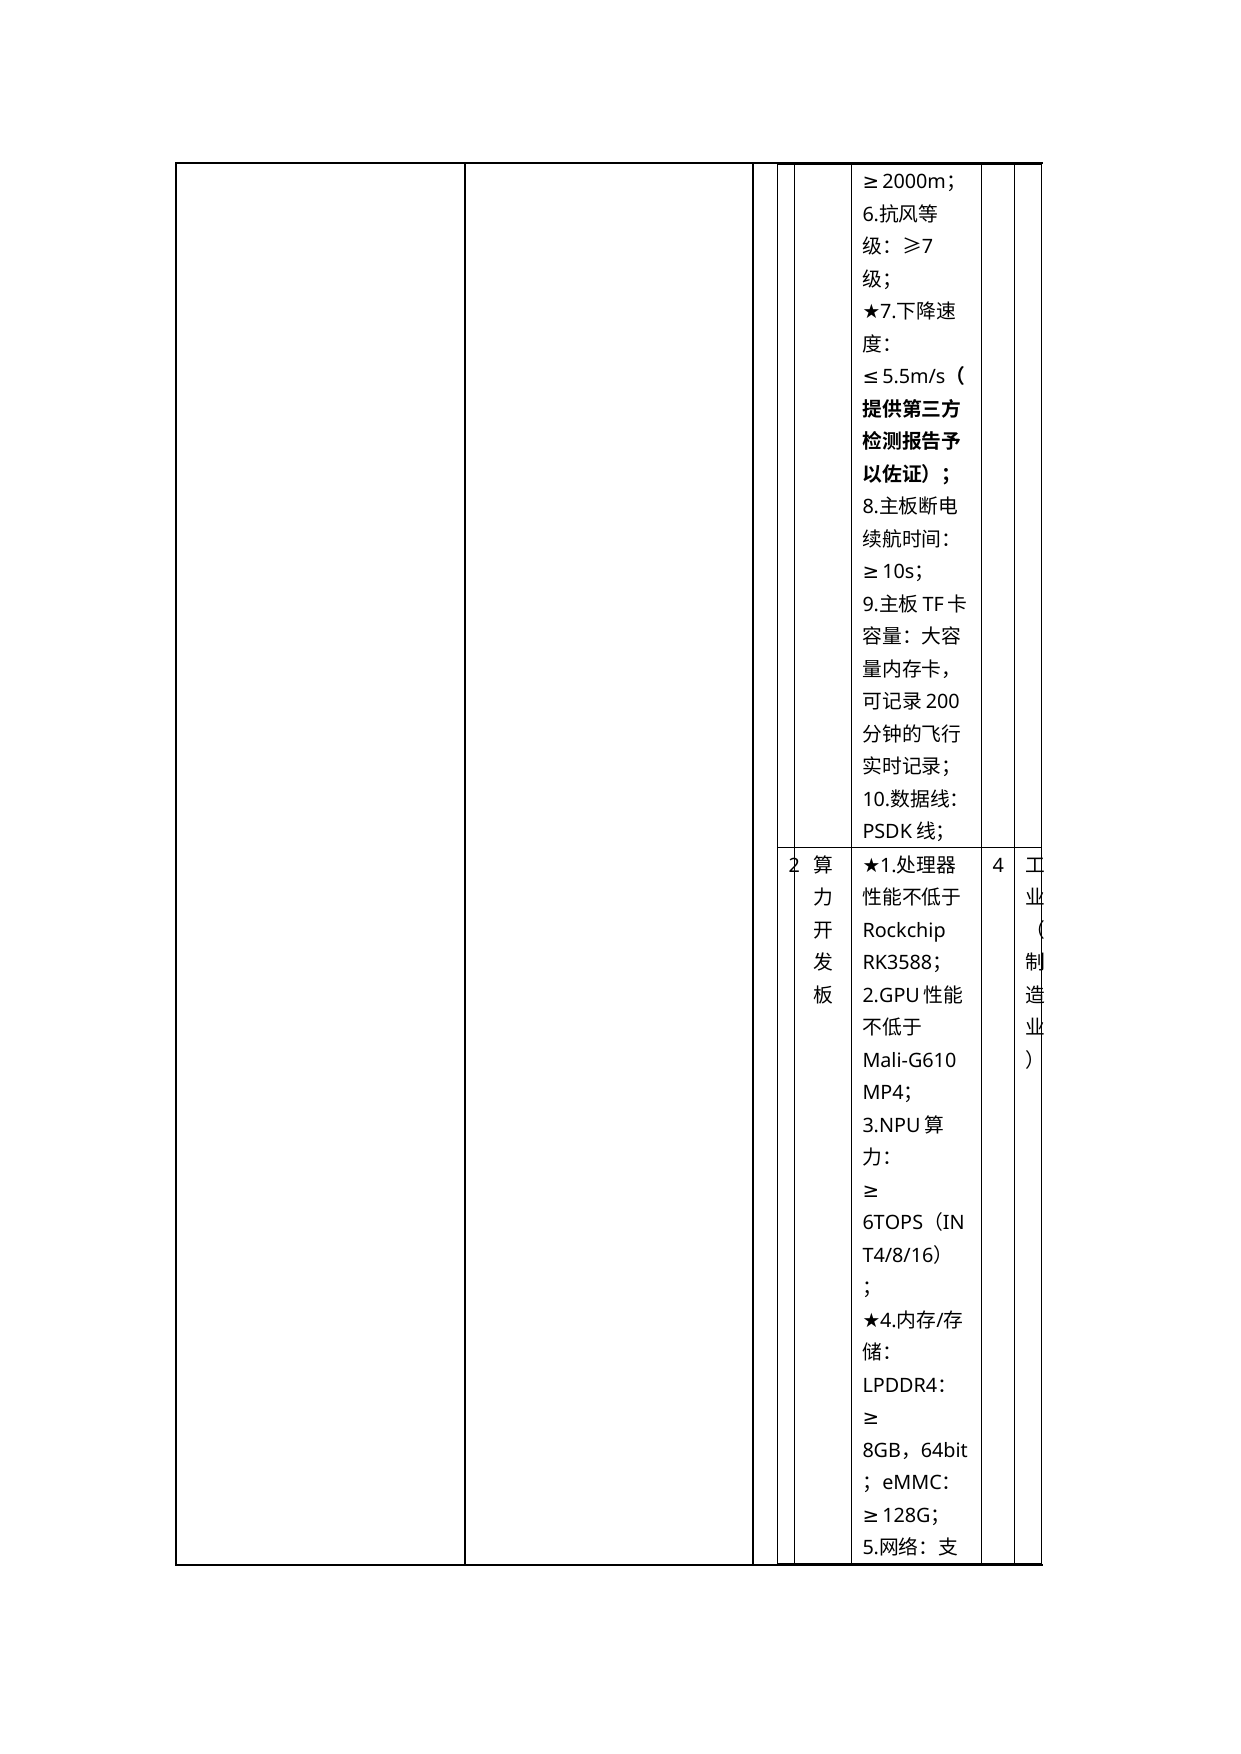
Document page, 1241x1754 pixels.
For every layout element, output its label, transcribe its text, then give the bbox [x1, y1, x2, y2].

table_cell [982, 165, 1014, 847]
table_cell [1015, 848, 1041, 1563]
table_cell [852, 165, 981, 847]
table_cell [754, 164, 777, 1564]
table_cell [852, 848, 981, 1563]
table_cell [778, 848, 794, 1563]
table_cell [778, 165, 794, 847]
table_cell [982, 848, 1014, 1563]
table_cell [466, 164, 752, 1564]
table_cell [1015, 165, 1041, 847]
table_cell 1 [177, 164, 464, 1564]
